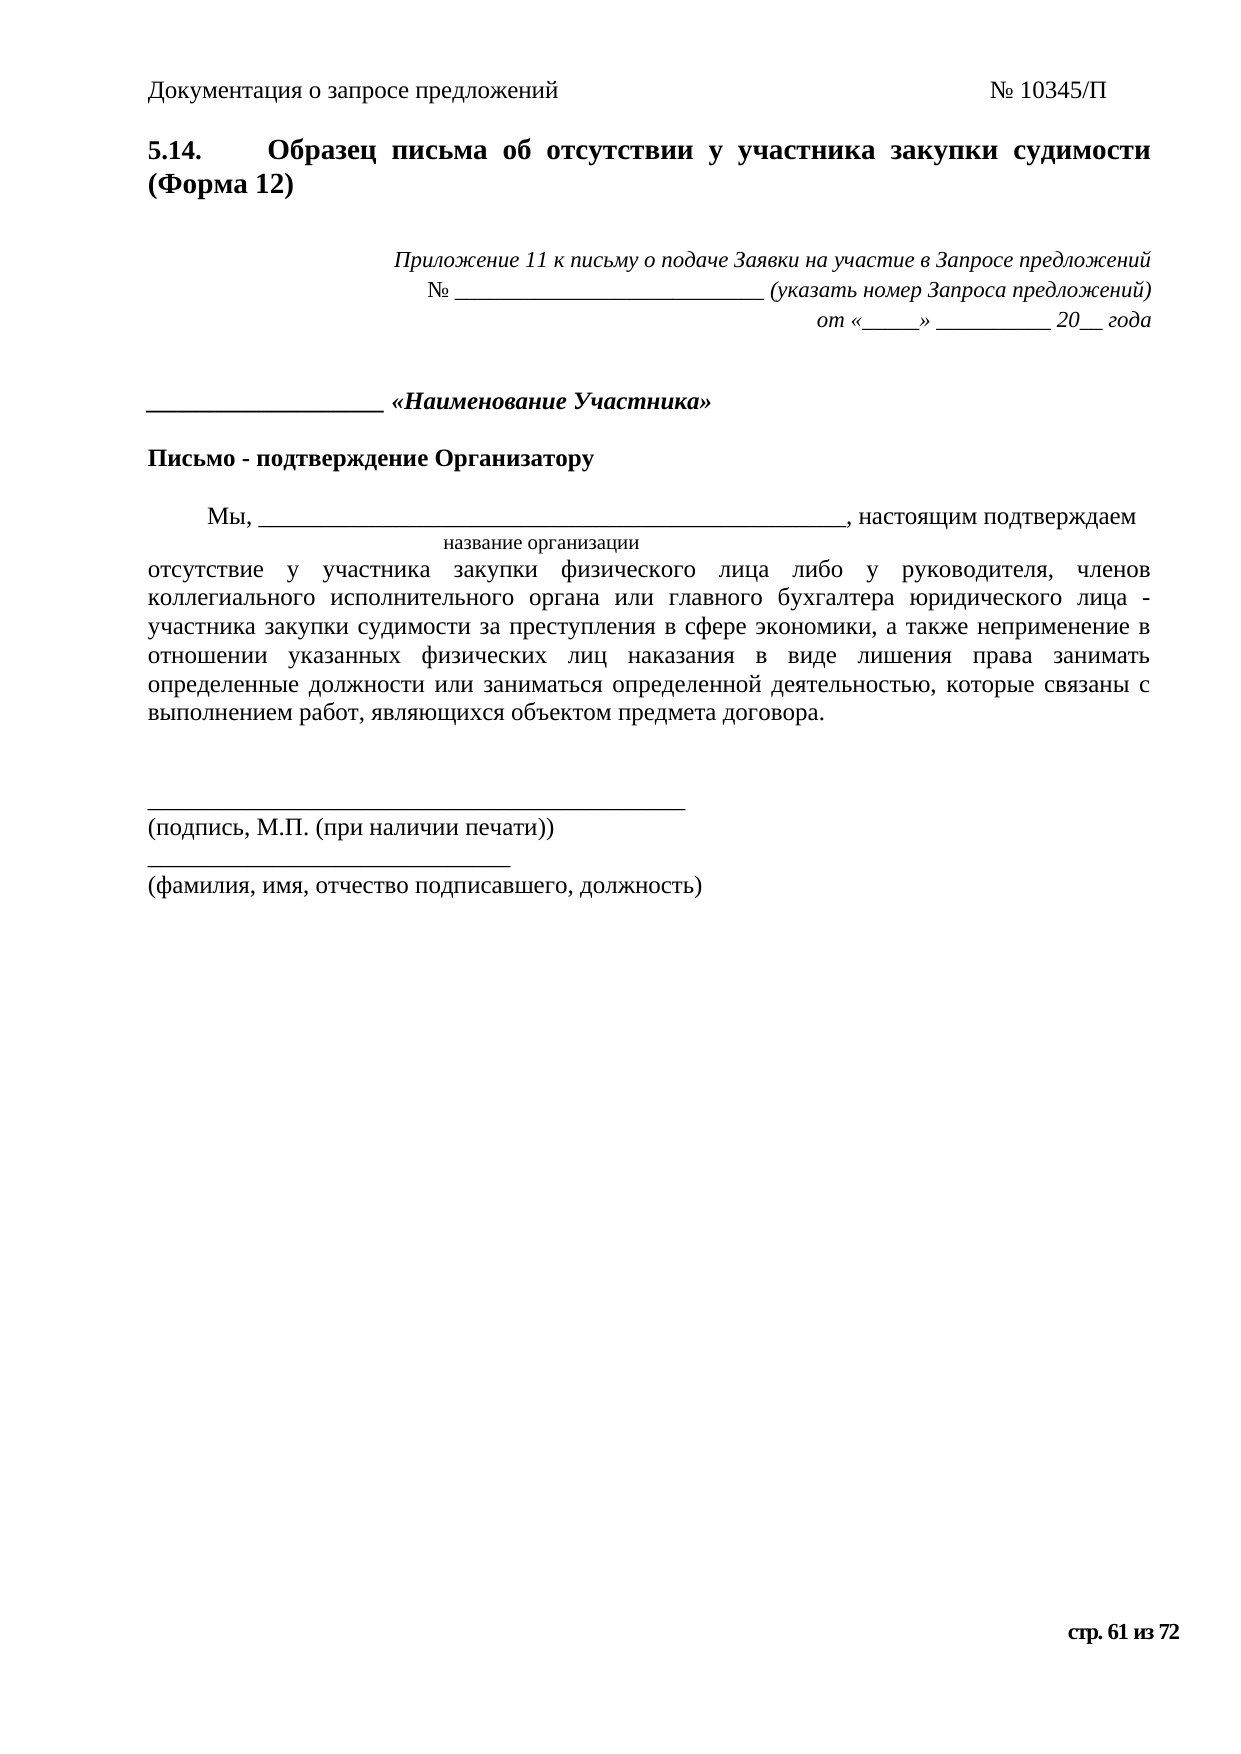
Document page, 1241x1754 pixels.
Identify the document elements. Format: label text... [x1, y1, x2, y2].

text ___________________ «Наименование Участника» [148, 386, 1152, 414]
list № ___________________________ (указать номер Запроса предложений) [211, 276, 1152, 302]
list Приложение 11 к письму о подаче Заявки на участие в Запросе предложений [211, 246, 1152, 272]
text (подпись, М.П. (при наличии печати)) [148, 812, 1152, 841]
list Образец письма об отсутствии у участника закупки судимости (Форма 12) [148, 132, 1152, 199]
text ___________________________________________ [148, 784, 1152, 812]
text (фамилия, имя, отчество подписавшего, должность) [148, 870, 1152, 899]
text Мы, _______________________________________________, настоящим подтверждаем [148, 501, 1152, 529]
text _____________________________ [148, 841, 1152, 870]
text название организации [384, 529, 1152, 554]
text отсутствие у участника закупки физического лица либо у руководителя, членов коллегиального исполнительного органа или главного бухгалтера юридического лица - участника закупки судимости за преступления в сфере экономики, а также неприменение в отношении указанных физических лиц наказания в виде лишения права занимать определенные должности или заниматься определенной деятельностью, которые связаны с выполнением работ, являющихся объектом предмета договора. [148, 554, 1152, 726]
list от «_____» __________ 20__ года [211, 306, 1152, 332]
text Письмо - подтверждение Организатору [148, 443, 1152, 472]
